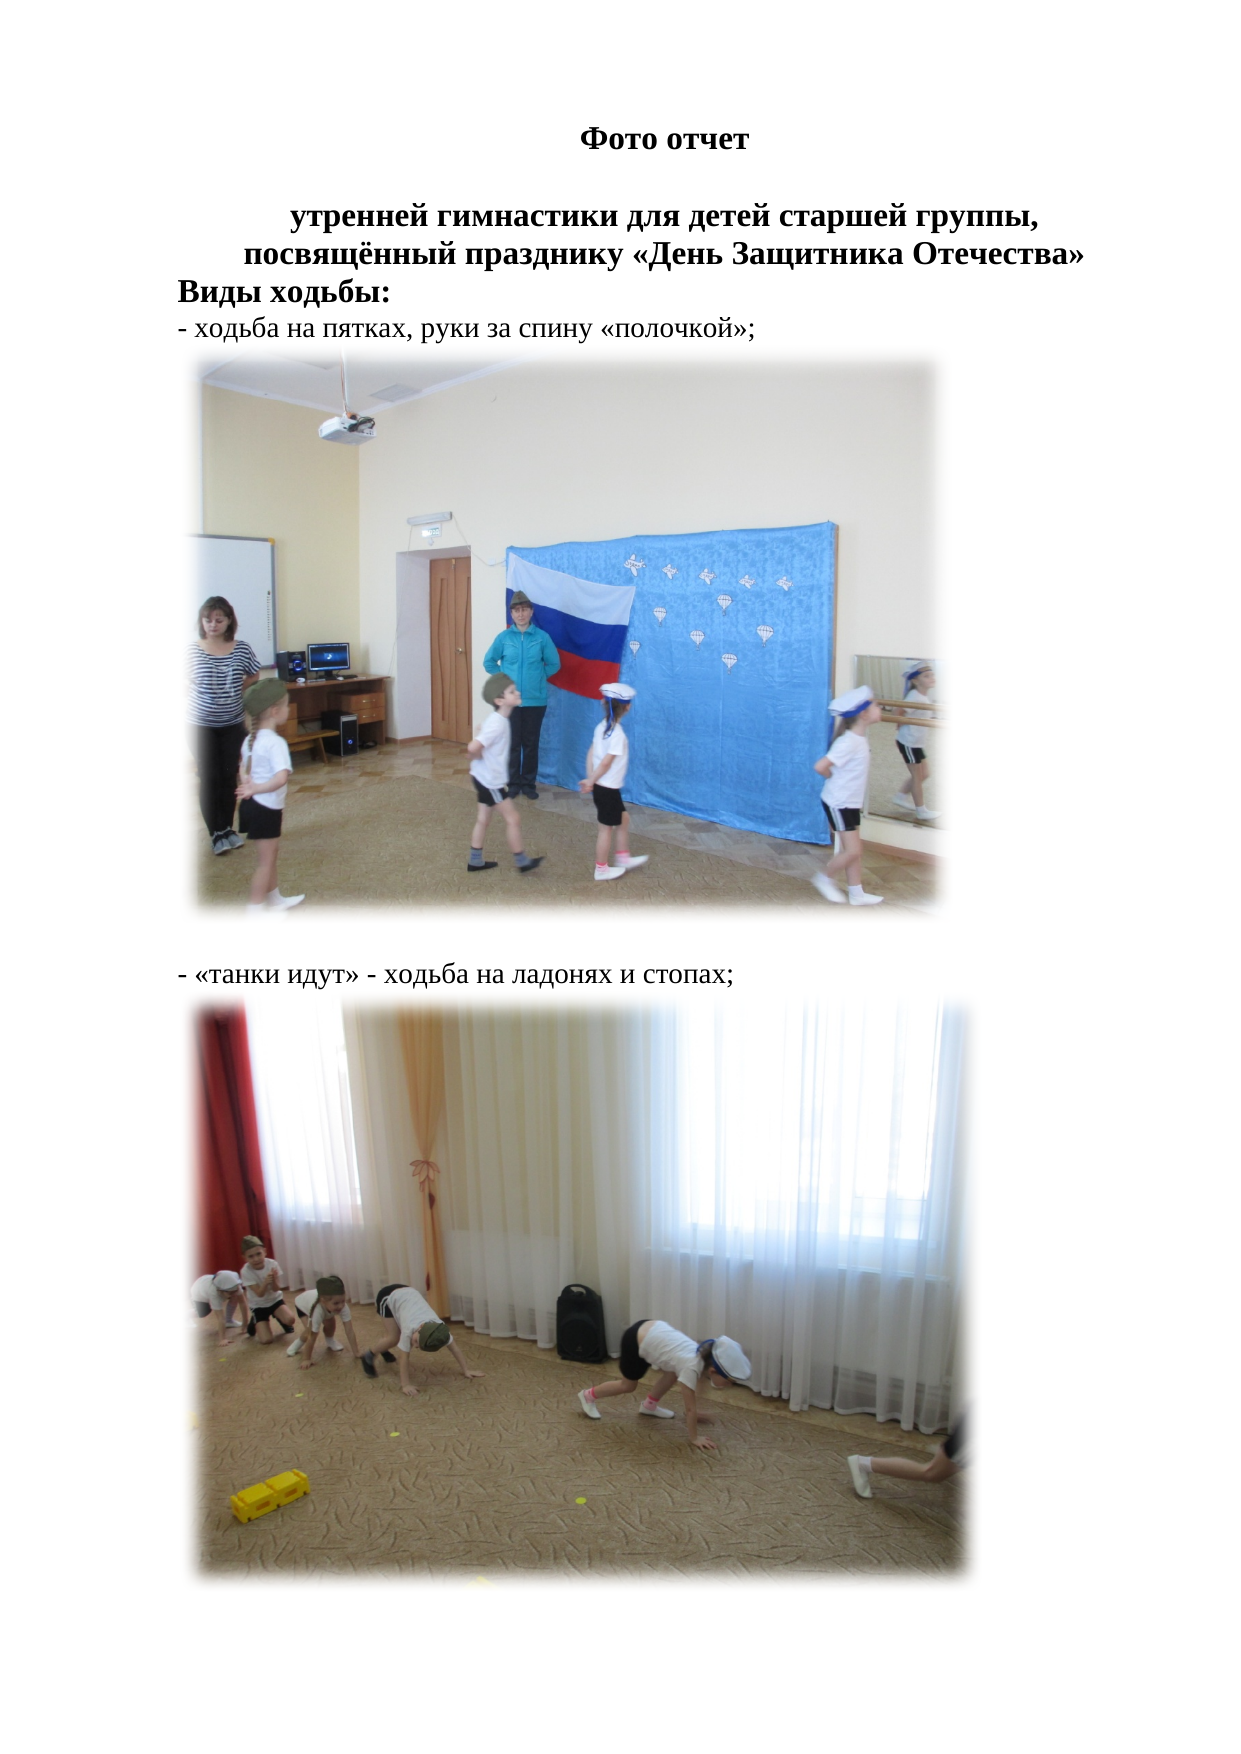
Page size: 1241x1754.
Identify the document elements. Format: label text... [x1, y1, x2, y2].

picture [209, 372, 925, 896]
text Виды ходьбы: [177, 271, 1152, 310]
text Фото отчет [177, 118, 1152, 156]
text утренней гимнастики для детей старшей группы, [177, 195, 1152, 233]
picture [208, 1018, 955, 1565]
text посвящённый празднику «День Защитника Отечества» [177, 233, 1152, 271]
